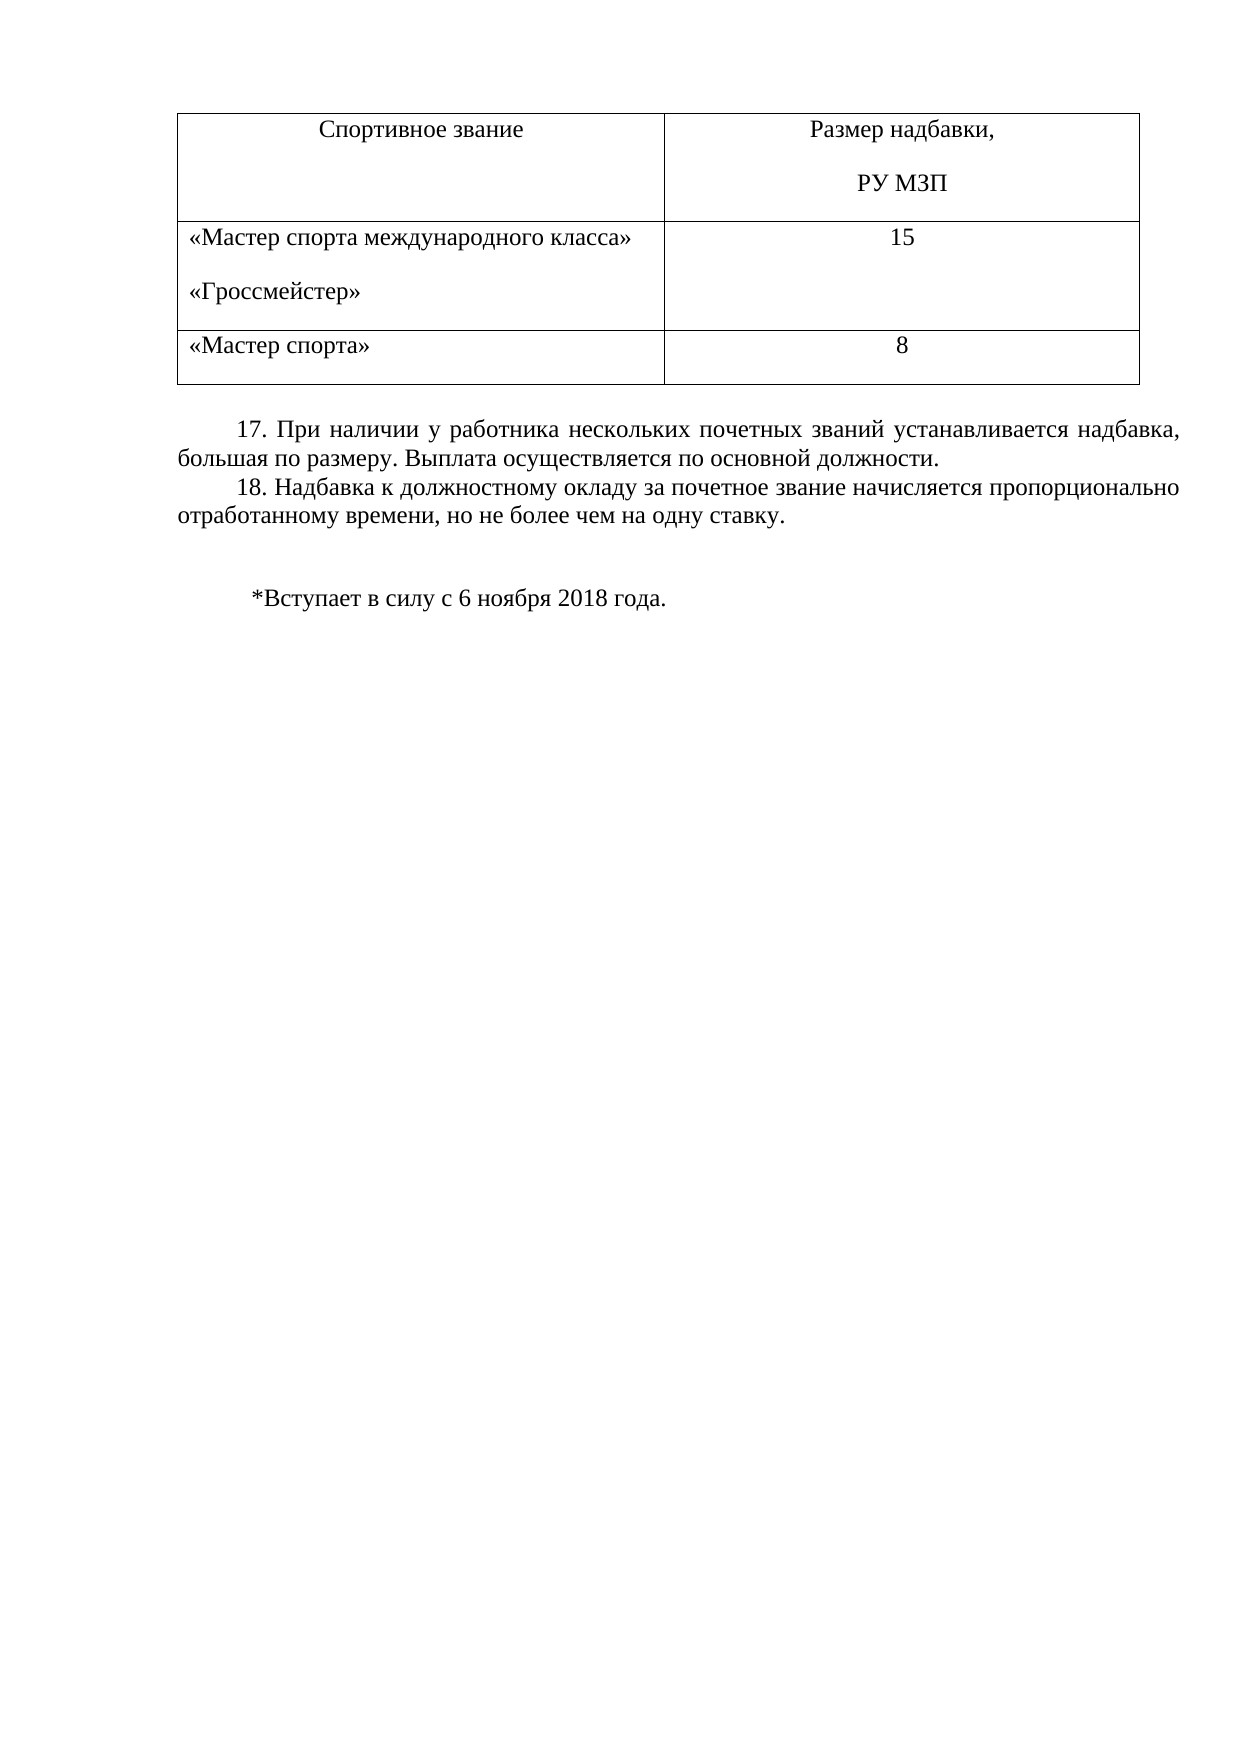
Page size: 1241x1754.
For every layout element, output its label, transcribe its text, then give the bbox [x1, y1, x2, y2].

text 18. Надбавка к должностному окладу за почетное звание начисляется пропорционально отработанному времени, но не более чем на одну ставку. [177, 472, 1181, 529]
table_cell 8 [665, 331, 1139, 384]
table_cell «Мастер спорта международного класса» «Гроссмейстер» [178, 222, 664, 329]
text 17. При наличии у работника нескольких почетных званий устанавливается надбавка, большая по размеру. Выплата осуществляется по основной должности. [177, 414, 1181, 472]
text *Вступает в силу с 6 ноября 2018 года. [177, 583, 1181, 612]
table_header Спортивное звание [178, 114, 664, 221]
table_cell «Мастер спорта» [178, 331, 664, 384]
table_cell 15 [665, 222, 1139, 329]
table_header Размер надбавки, РУ МЗП [665, 114, 1139, 221]
